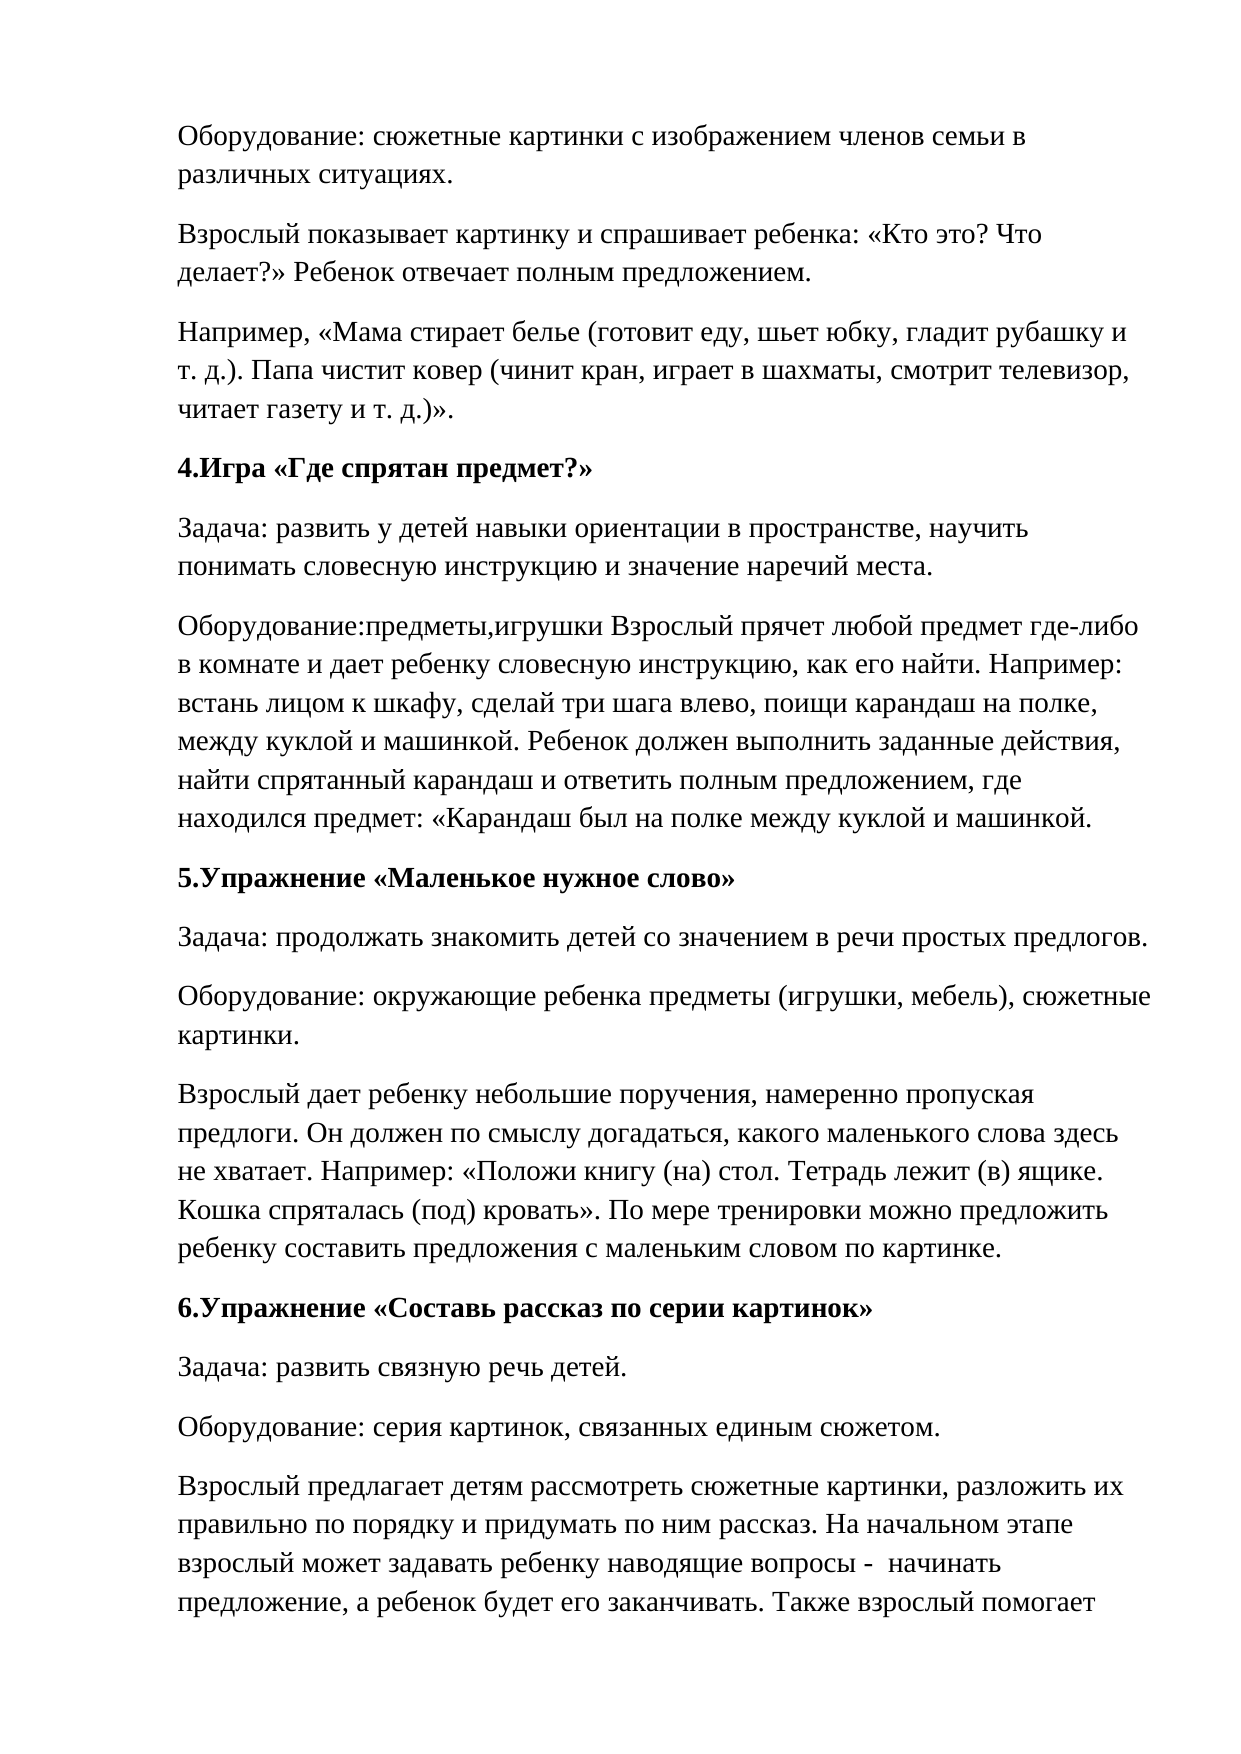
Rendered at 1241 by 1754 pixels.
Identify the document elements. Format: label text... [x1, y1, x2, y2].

text Оборудование: серия картинок, связанных единым сюжетом. [177, 1409, 1152, 1442]
text Задача: развить связную речь детей. [177, 1349, 1152, 1383]
text Оборудование: окружающие ребенка предметы (игрушки, мебель), сюжетные картинки. [177, 978, 1152, 1051]
text Оборудование:предметы,игрушки Взрослый прячет любой предмет где-либо в комнате и дает ребенку словесную инструкцию, как его найти. Например: встань лицом к шкафу, сделай три шага влево, поищи карандаш на полке, между куклой и машинкой. Ребенок должен выполнить заданные действия, найти спрятанный карандаш и ответить полным предложением, где находился предмет: «Карандаш был на полке между куклой и машинкой. [177, 608, 1152, 834]
text Задача: развить у детей навыки ориентации в пространстве, научить понимать словесную инструкцию и значение наречий места. [177, 510, 1152, 582]
text Взрослый дает ребенку небольшие поручения, намеренно пропуская предлоги. Он должен по смыслу догадаться, какого маленького слова здесь не хватает. Например: «Положи книгу (на) стол. Тетрадь лежит (в) ящике. Кошка спряталась (под) кровать». По мере тренировки можно предложить ребенку составить предложения с маленьким словом по картинке. [177, 1076, 1152, 1264]
text Оборудование: сюжетные картинки с изображением членов семьи в различных ситуациях. [177, 118, 1152, 190]
text Задача: продолжать знакомить детей со значением в речи простых предлогов. [177, 919, 1152, 953]
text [177, 1468, 1152, 1617]
text 4.Игра «Где спрятан предмет?» [177, 450, 1152, 484]
text 5.Упражнение «Маленькое нужное слово» [177, 860, 1152, 893]
text Например, «Мама стирает белье (готовит еду, шьет юбку, гладит рубашку и т. д.). Папа чистит ковер (чинит кран, играет в шахматы, смотрит телевизор, читает газету и т. д.)». [177, 314, 1152, 424]
text Взрослый показывает картинку и спрашивает ребенка: «Кто это? Что делает?» Ребенок отвечает полным предложением. [177, 216, 1152, 288]
text 6.Упражнение «Составь рассказ по серии картинок» [177, 1290, 1152, 1323]
